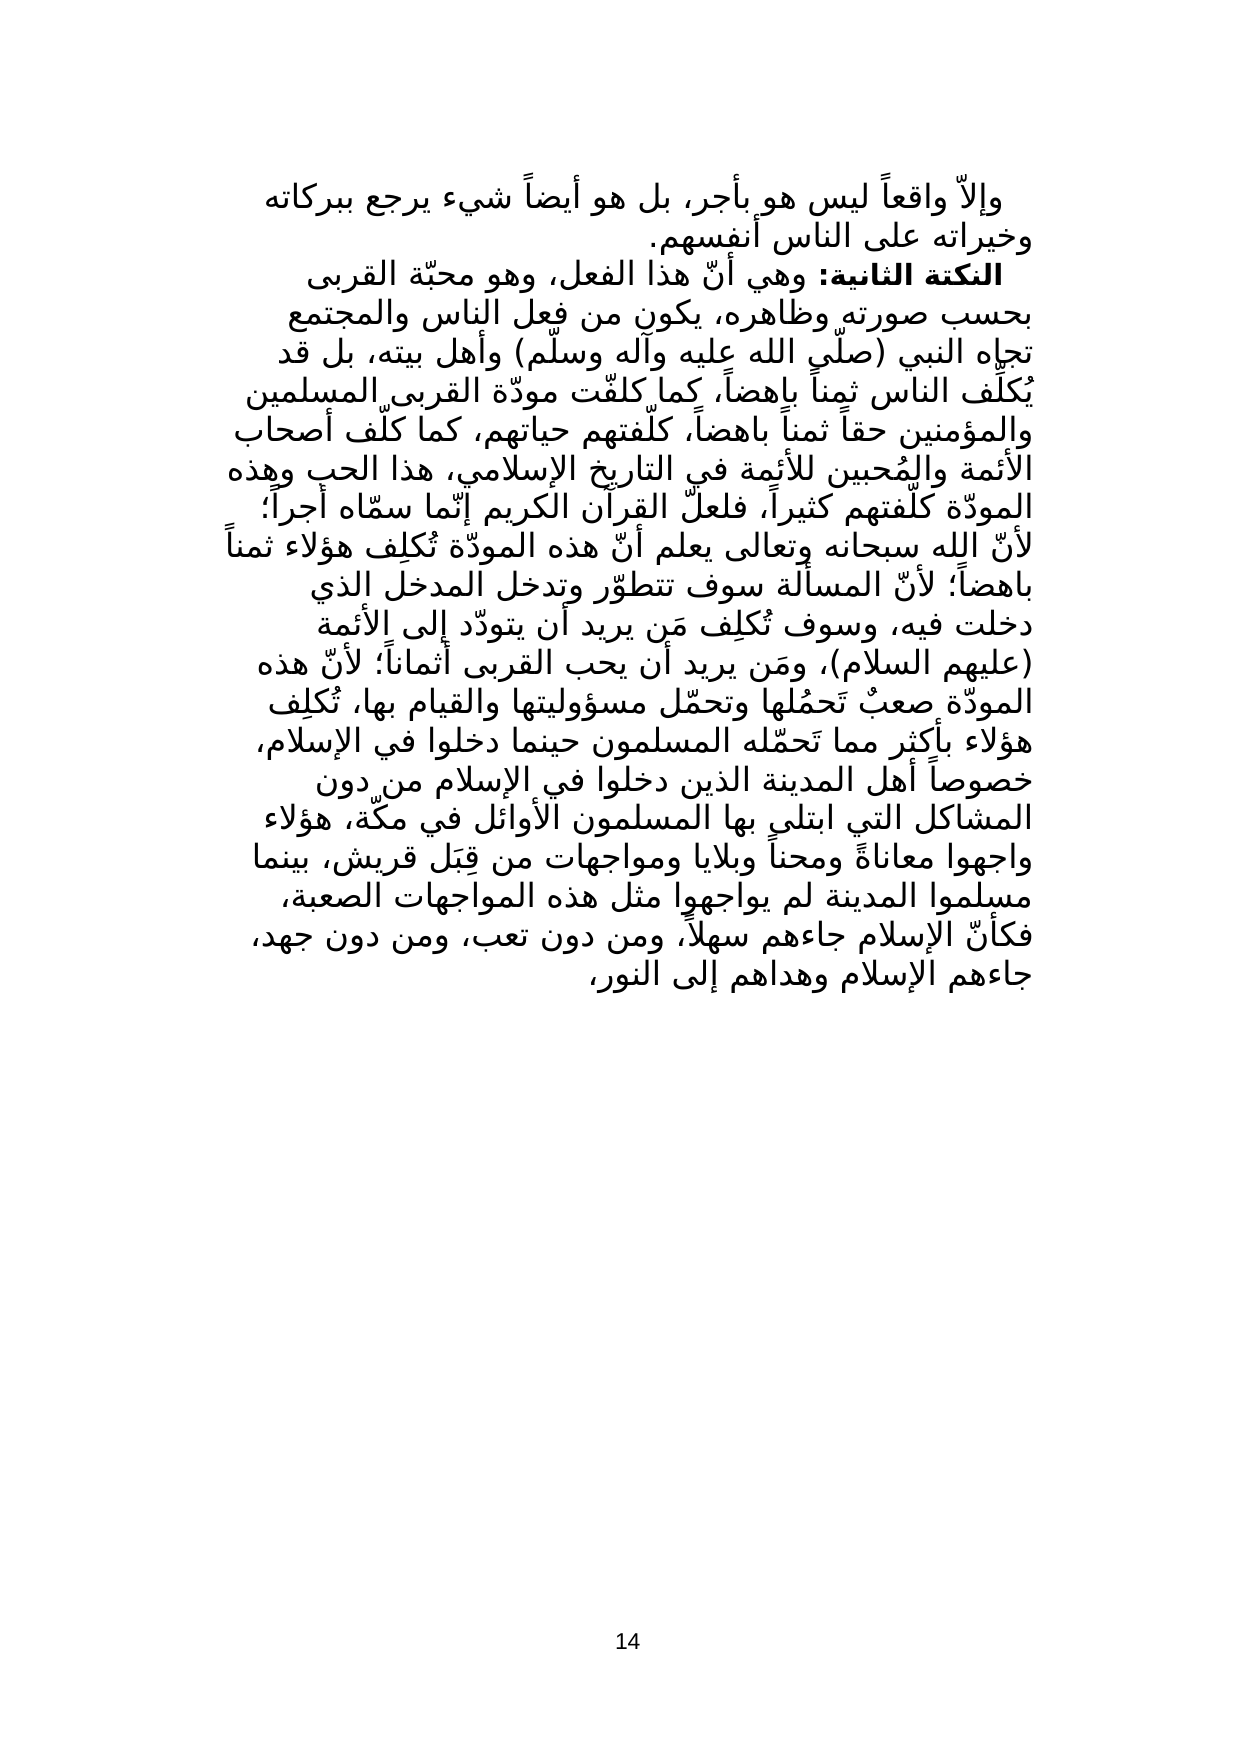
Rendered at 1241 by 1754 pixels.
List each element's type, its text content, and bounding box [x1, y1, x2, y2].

text وإلاّ واقعاً ليس هو بأجر، بل هو أيضاً شيء يرجع ببركاته وخيراته على الناس أنفسهم. [222, 177, 1033, 255]
text النكتة الثانية: وهي أنّ هذا الفعل، وهو محبّة القربى بحسب صورته وظاهره، يكون من فعل الناس والمجتمع تجاه النبي (صلّى الله عليه وآله وسلّم) وأهل بيته، بل قد يُكلِّف الناس ثمناً باهضاً، كما كلفّت مودّة القربى المسلمين والمؤمنين حقاً ثمناً باهضاً، كلّفتهم حياتهم، كما كلّف أصحاب الأئمة والمُحبين للأئمة في التاريخ الإسلامي، هذا الحب وهذه المودّة كلّفتهم كثيراً، فلعلّ القرآن الكريم إنّما سمّاه أجراً؛ لأنّ الله سبحانه وتعالى يعلم أنّ هذه المودّة تُكلِف هؤلاء ثمناً باهضاً؛ لأنّ المسألة سوف تتطوّر وتدخل المدخل الذي دخلت فيه، وسوف تُكلِف مَن يريد أن يتودّد إلى الأئمة (عليهم السلام)، ومَن يريد أن يحب القربى أثماناً؛ لأنّ هذه المودّة صعبٌ تَحمُلها وتحمّل مسؤوليتها والقيام بها، تُكلِف هؤلاء بأكثر مما تَحمّله المسلمون حينما دخلوا في الإسلام، خصوصاً أهل المدينة الذين دخلوا في الإسلام من دون المشاكل التي ابتلى بها المسلمون الأوائل في مكّة، هؤلاء واجهوا معاناةً ومحناً وبلايا ومواجهات من قِبَل قريش، بينما مسلموا المدينة لم يواجهوا مثل هذه المواجهات الصعبة، فكأنّ الإسلام جاءهم سهلاً، ومن دون تعب، ومن دون جهد، جاءهم الإسلام وهداهم إلى النور، [222, 255, 1033, 993]
